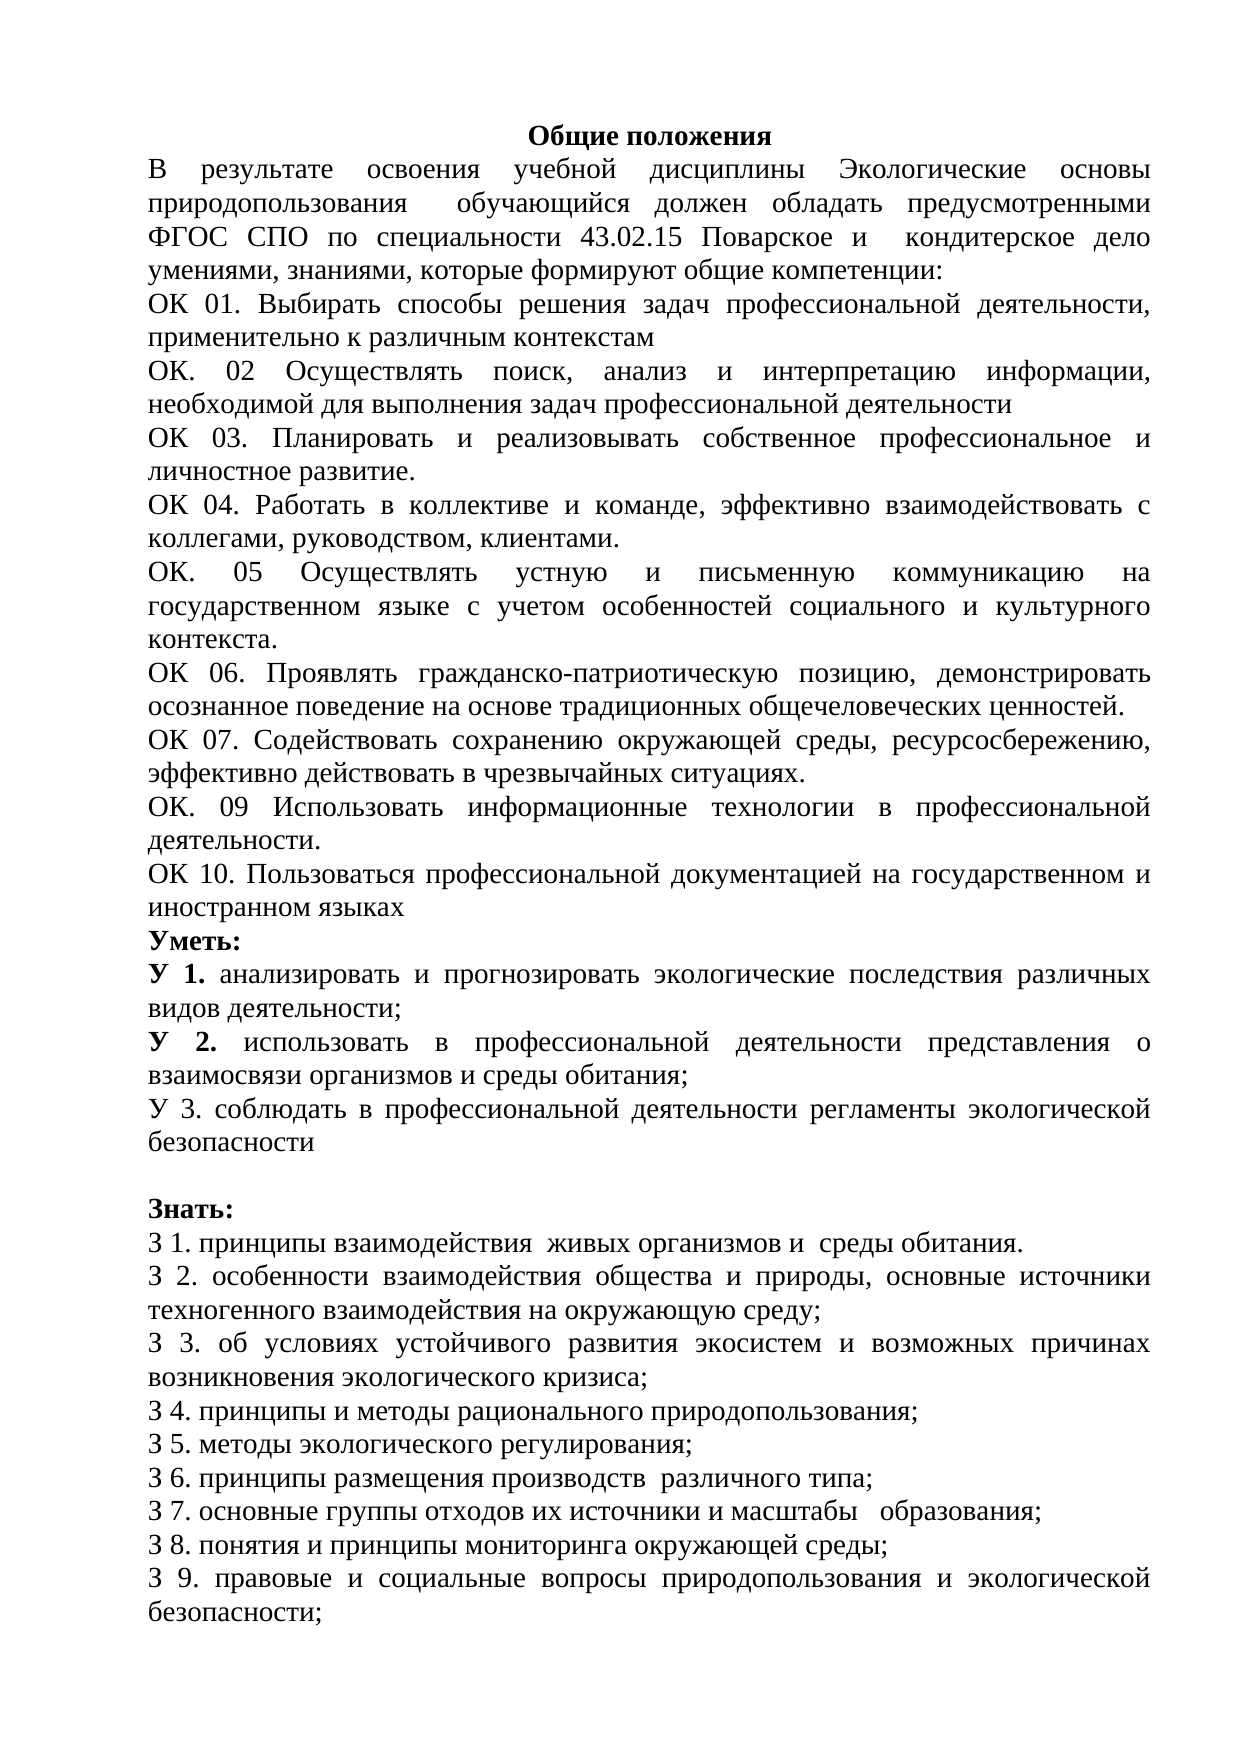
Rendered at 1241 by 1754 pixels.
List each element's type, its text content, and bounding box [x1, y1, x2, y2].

text ОК 04. Работать в коллективе и команде, эффективно взаимодействовать с коллегами, руководством, клиентами. [148, 487, 1152, 554]
text Общие положения [148, 118, 1152, 152]
text З 5. методы экологического регулирования; [148, 1426, 1152, 1460]
text З 2. особенности взаимодействия общества и природы, основные источники техногенного взаимодействия на окружающую среду; [148, 1258, 1152, 1326]
text З 1. принципы взаимодействия живых организмов и среды обитания. [148, 1225, 1152, 1258]
text З 9. правовые и социальные вопросы природопользования и экологической безопасности; [148, 1560, 1152, 1627]
text В результате освоения учебной дисциплины Экологические основы природопользования обучающийся должен обладать предусмотренными ФГОС СПО по специальности 43.02.15 Поварское и кондитерское дело умениями, знаниями, которые формируют общие компетенции: [148, 152, 1152, 286]
text З 3. об условиях устойчивого развития экосистем и возможных причинах возникновения экологического кризиса; [148, 1326, 1152, 1393]
text ОК. 05 Осуществлять устную и письменную коммуникацию на государственном языке с учетом особенностей социального и культурного контекста. [148, 554, 1152, 655]
text У 3. соблюдать в профессиональной деятельности регламенты экологической безопасности [148, 1091, 1152, 1158]
text ОК 03. Планировать и реализовывать собственное профессиональное и личностное развитие. [148, 420, 1152, 487]
text Уметь: [148, 923, 1152, 957]
text ОК. 09 Использовать информационные технологии в профессиональной деятельности. [148, 789, 1152, 856]
text ОК 10. Пользоваться профессиональной документацией на государственном и иностранном языках [148, 856, 1152, 923]
text Знать: [148, 1191, 1152, 1225]
text З 6. принципы размещения производств различного типа; [148, 1460, 1152, 1493]
text У 2. использовать в профессиональной деятельности представления о взаимосвязи организмов и среды обитания; [148, 1024, 1152, 1091]
text З 7. основные группы отходов их источники и масштабы образования; [148, 1493, 1152, 1527]
text ОК 06. Проявлять гражданско-патриотическую позицию, демонстрировать осознанное поведение на основе традиционных общечеловеческих ценностей. [148, 655, 1152, 722]
text У 1. анализировать и прогнозировать экологические последствия различных видов деятельности; [148, 957, 1152, 1024]
text ОК 01. Выбирать способы решения задач профессиональной деятельности, применительно к различным контекстам [148, 286, 1152, 353]
text ОК. 02 Осуществлять поиск, анализ и интерпретацию информации, необходимой для выполнения задач профессиональной деятельности [148, 353, 1152, 420]
text З 4. принципы и методы рационального природопользования; [148, 1393, 1152, 1426]
text ОК 07. Содействовать сохранению окружающей среды, ресурсосбережению, эффективно действовать в чрезвычайных ситуациях. [148, 722, 1152, 789]
text З 8. понятия и принципы мониторинга окружающей среды; [148, 1527, 1152, 1560]
